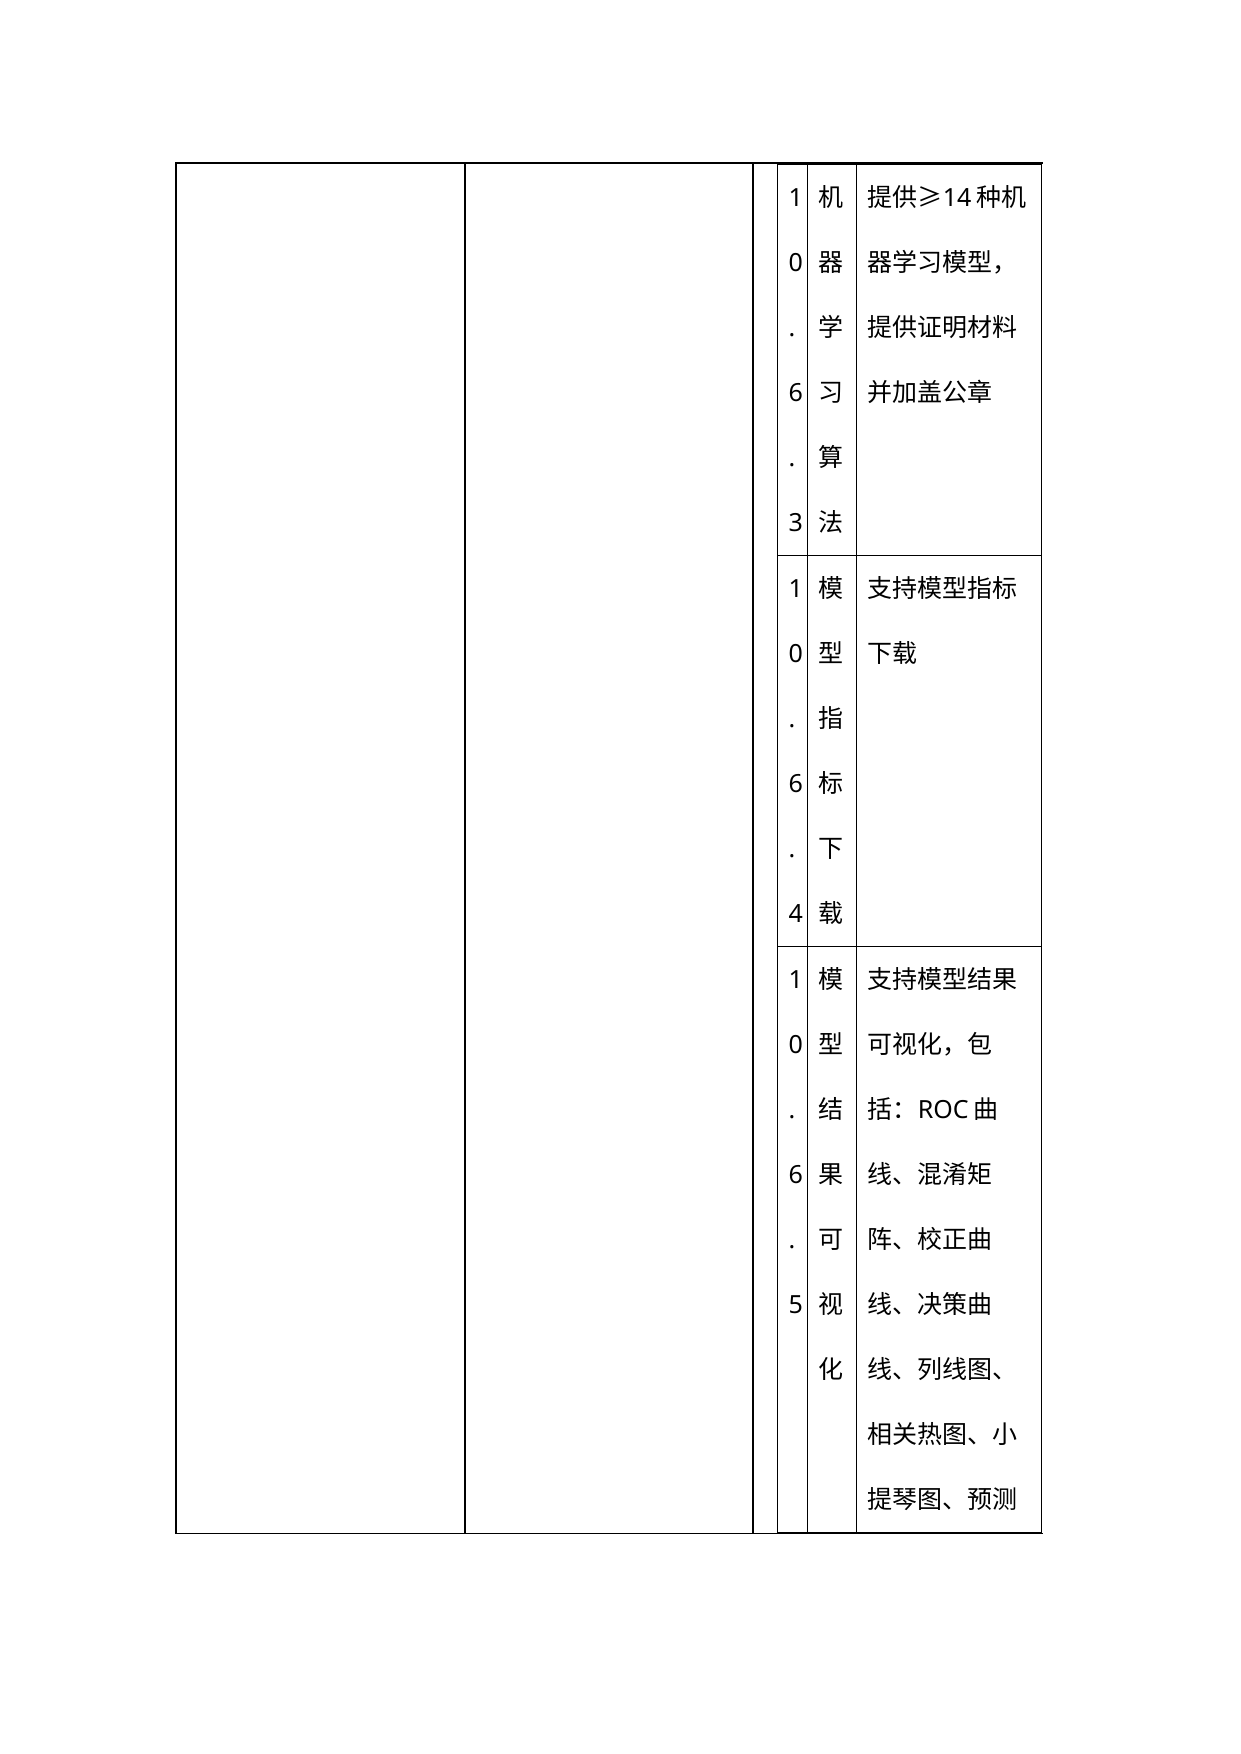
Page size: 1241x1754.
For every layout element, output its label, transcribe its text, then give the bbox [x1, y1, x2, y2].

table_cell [808, 165, 856, 555]
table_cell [754, 164, 777, 1533]
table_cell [857, 165, 1041, 555]
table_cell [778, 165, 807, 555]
table_cell 1 [177, 164, 464, 1533]
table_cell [857, 947, 1041, 1532]
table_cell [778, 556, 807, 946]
table_cell [466, 164, 752, 1533]
